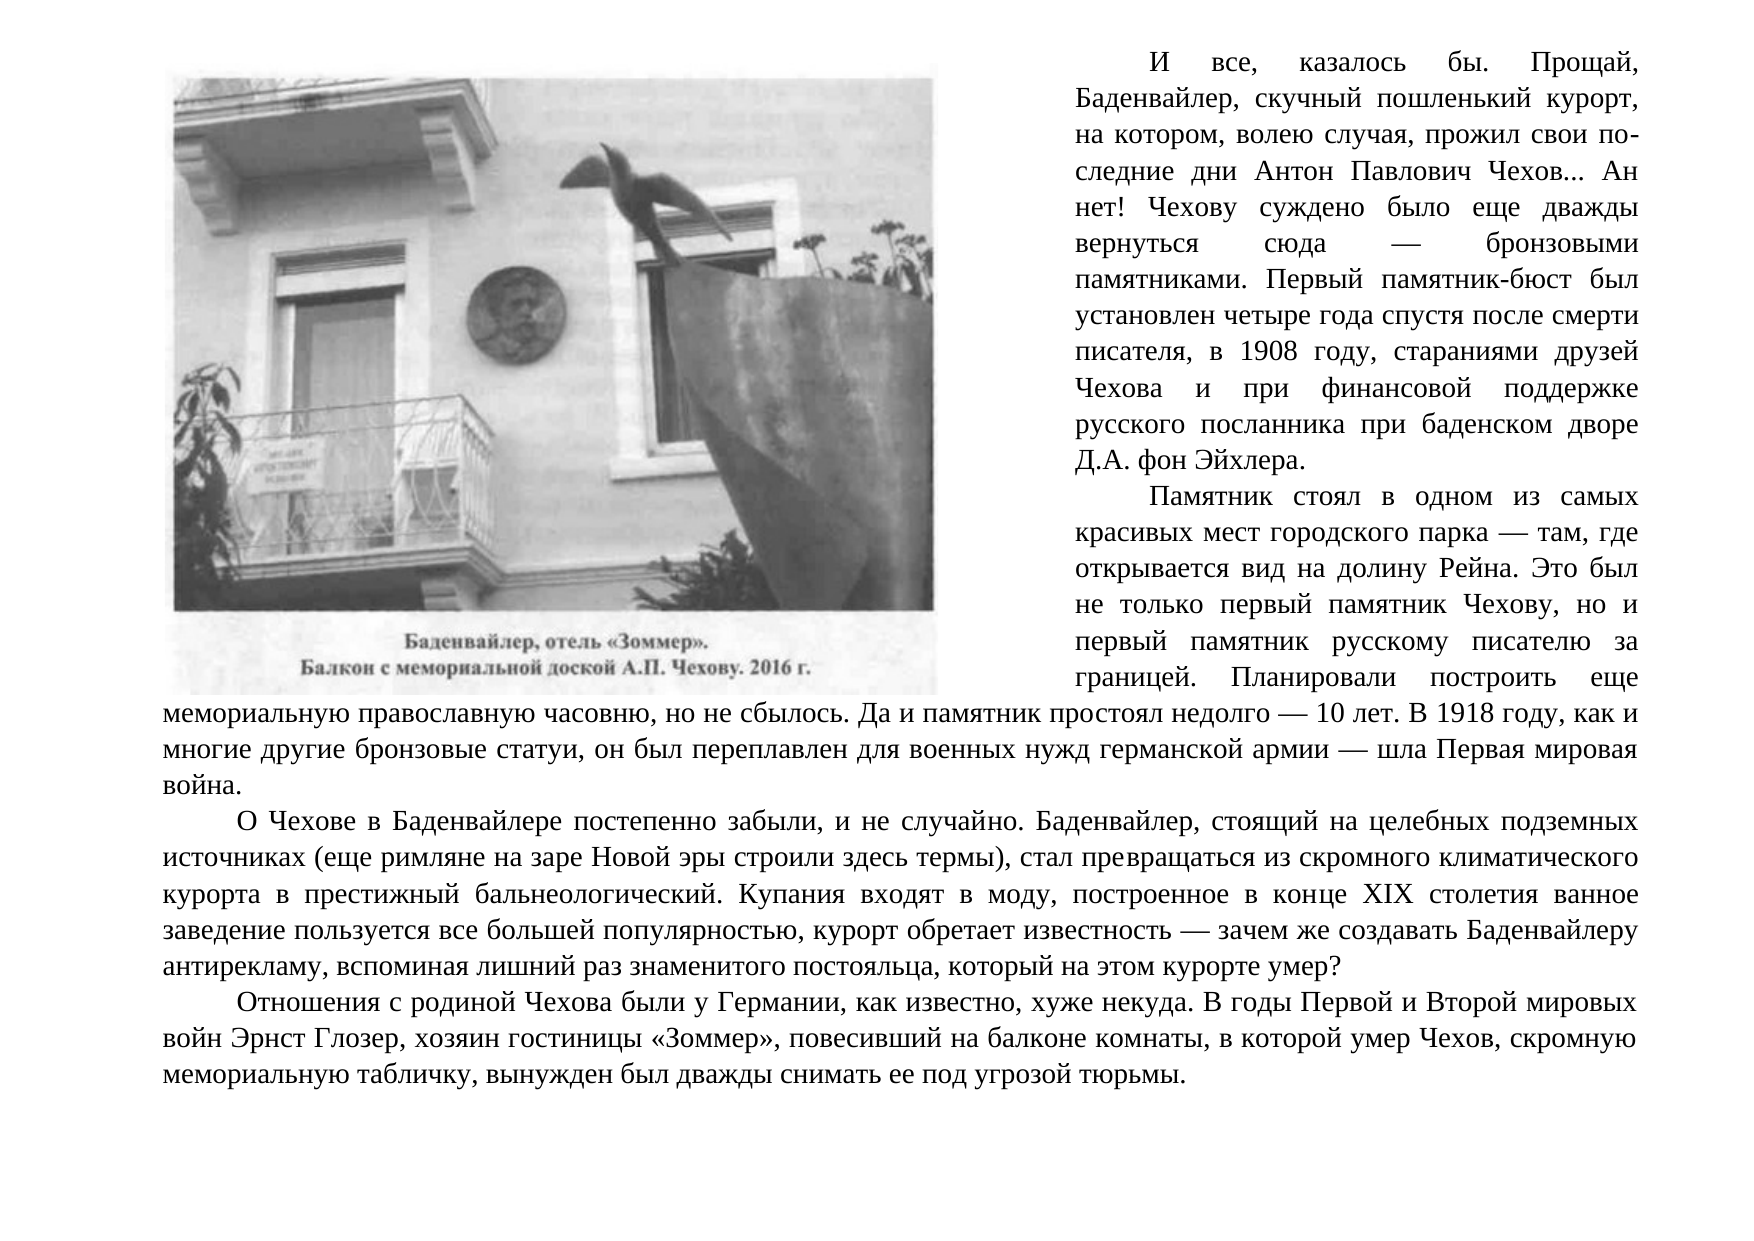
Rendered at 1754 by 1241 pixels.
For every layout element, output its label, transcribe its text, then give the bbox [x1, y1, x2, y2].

text О Чехове в Баденвайлере постепенно забыли, и не случайно. Баденвайлер, стоящий на целебных подземных источниках (еще римляне на заре Новой эры строили здесь термы), стал превращаться из скромного климатического курорта в престижный бальнеологический. Купания входят в моду, построенное в конце XIX столетия ванное заведение пользуется все большей популярностью, курорт обретает известность — зачем же создавать Баденвайлеру антирекламу, вспоминая лишний раз знаменитого постояльца, который на этом курорте умер? [162, 803, 1639, 982]
text Памятник стоял в одном из самых красивых мест городского парка — там, где открывается вид на долину Рейна. Это был не только первый памятник Чехову, но и первый памятник русскому писателю за границей. Планировали построить еще мемориальную православную часовню, но не сбылось. Да и памятник простоял недолго — 10 лет. В 1918 году, как и многие другие бронзовые статуи, он был переплавлен для военных нужд германской армии — шла Первая мировая война. [162, 478, 1639, 801]
text И все, казалось бы. Прощай, Баденвайлер, скучный пошленький курорт, на котором, волею случая, прожил свои последние дни Антон Павлович Чехов... Ан нет! Чехову суждено было еще дважды вернуться сюда — бронзовыми памятниками. Первый памятник-бюст был установлен четыре года спустя после смерти писателя, в 1908 году, стараниями друзей Чехова и при финансовой поддержке русского посланника при баденском дворе Д.А. фон Эйхлера. [162, 44, 1639, 476]
text Отношения с родиной Чехова были у Германии, как известно, хуже некуда. В годы Первой и Второй мировых войн Эрнст Глозер, хозяин гостиницы «Зоммер», повесивший на балконе комнаты, в которой умер Чехов, скромную мемориальную табличку, вынужден был дважды снимать ее под угрозой тюрьмы. [162, 984, 1639, 1090]
picture [164, 63, 939, 695]
